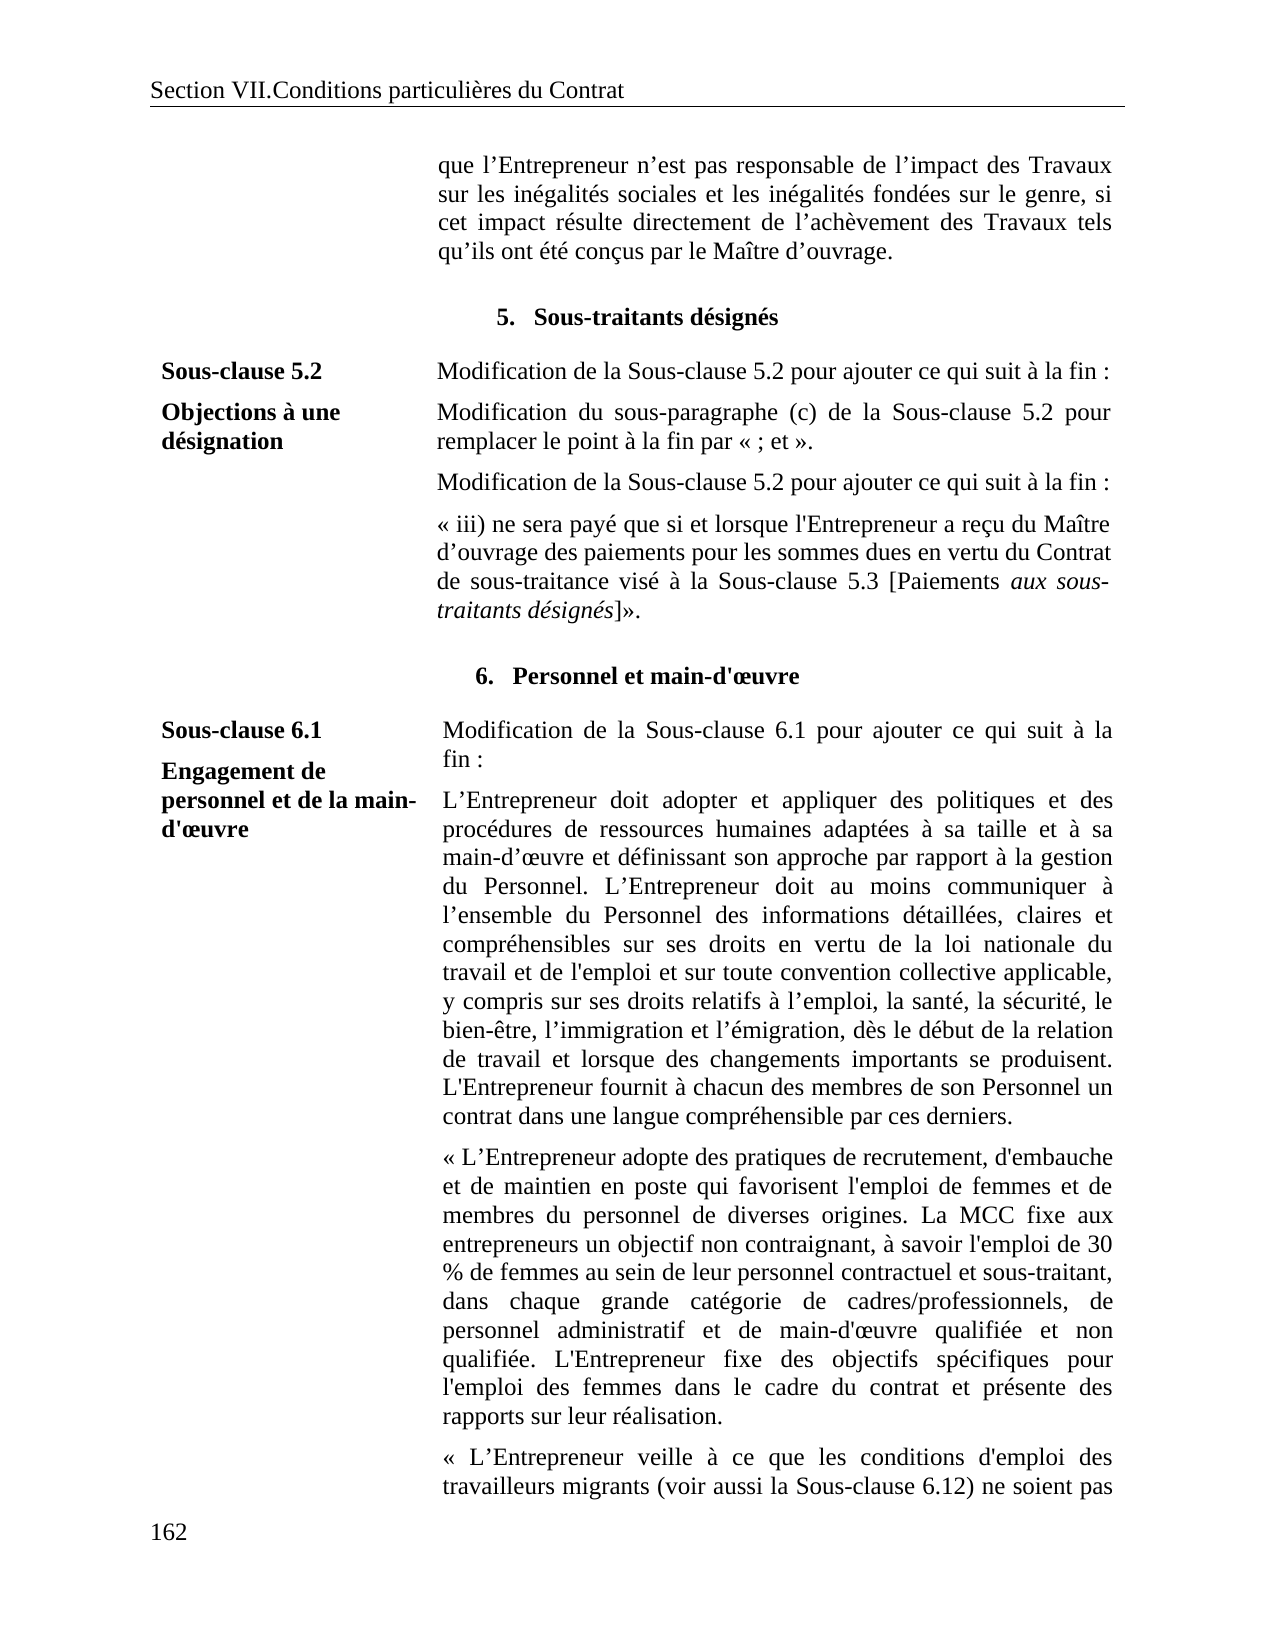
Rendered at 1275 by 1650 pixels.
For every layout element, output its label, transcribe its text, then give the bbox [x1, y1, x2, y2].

text Personnel et main-d'œuvre [150, 661, 1125, 690]
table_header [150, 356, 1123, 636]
text Sous-traitants désignés [150, 302, 1125, 331]
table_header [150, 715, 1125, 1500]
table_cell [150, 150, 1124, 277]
